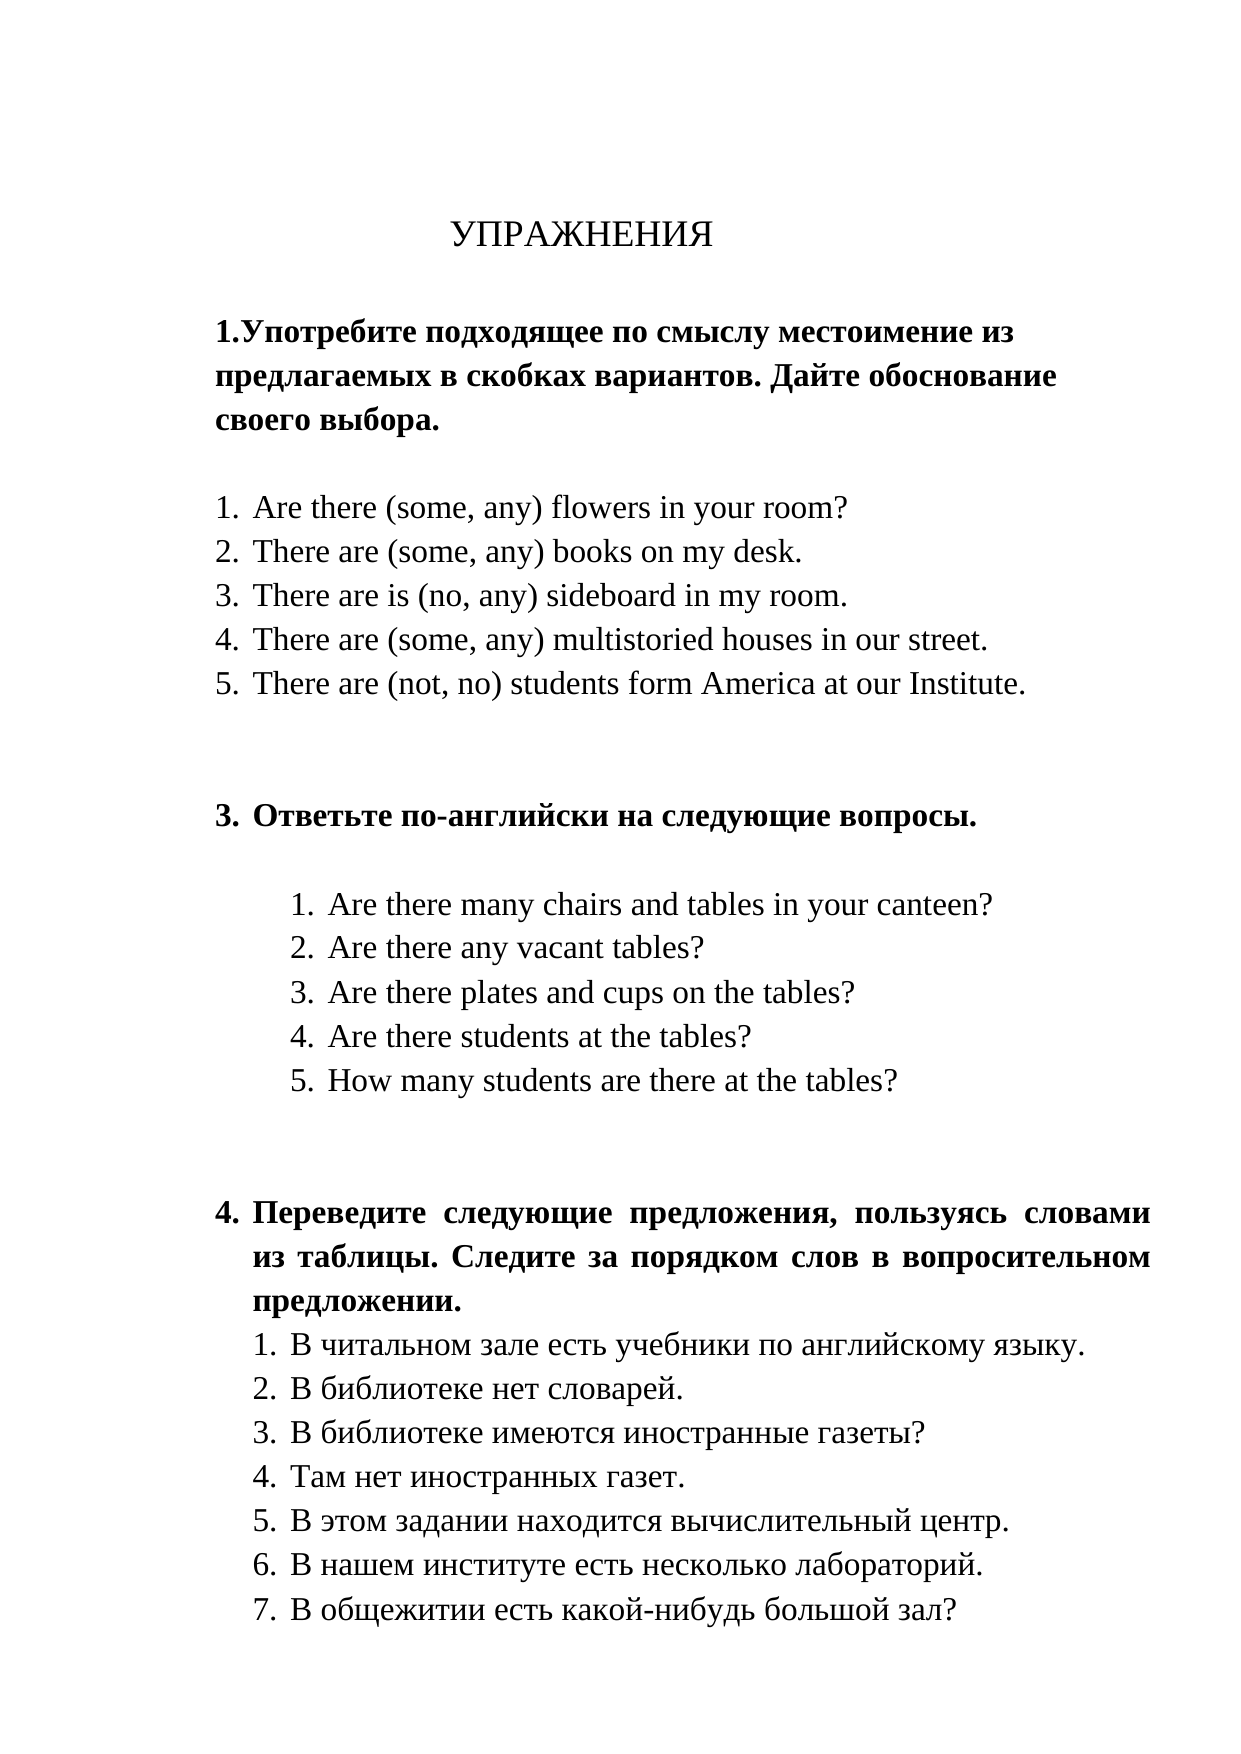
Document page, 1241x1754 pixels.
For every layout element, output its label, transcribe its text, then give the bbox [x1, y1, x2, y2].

text УПРАЖНЕНИЯ [215, 212, 1152, 255]
list How many students are there at the tables? [290, 1060, 1152, 1098]
list Are there plates and cups on the tables? [290, 972, 1152, 1010]
list Ответьте по-английски на следующие вопросы. [215, 796, 1152, 834]
list Переведите следующие предложения, пользуясь словами из таблицы. Следите за порядком слов в вопросительном предложении. [215, 1192, 1152, 1319]
text 1.Употребите подходящее по смыслу местоимение из предлагаемых в скобках вариантов. Дайте обоснование своего выбора. [215, 311, 1152, 437]
list Are there any vacant tables? [290, 928, 1152, 966]
list В читальном зале есть учебники по английскому языку. [252, 1324, 1152, 1363]
list В библиотеке нет словарей. [252, 1368, 1152, 1407]
list В библиотеке имеются иностранные газеты? [252, 1412, 1152, 1451]
list Are there students at the tables? [290, 1016, 1152, 1054]
list Are there many chairs and tables in your canteen? [290, 884, 1152, 922]
list There are (some, any) multistoried houses in our street. [215, 619, 1152, 658]
list В общежитии есть какой-нибудь большой зал? [252, 1589, 1152, 1627]
list Там нет иностранных газет. [252, 1457, 1152, 1495]
list There are is (no, any) sideboard in my room. [215, 575, 1152, 614]
list There are (some, any) books on my desk. [215, 531, 1152, 569]
list В нашем институте есть несколько лабораторий. [252, 1545, 1152, 1583]
list Are there (some, any) flowers in your room? [215, 487, 1152, 526]
list В этом задании находится вычислительный центр. [252, 1501, 1152, 1539]
list There are (not, no) students form America at our Institute. [215, 663, 1152, 702]
